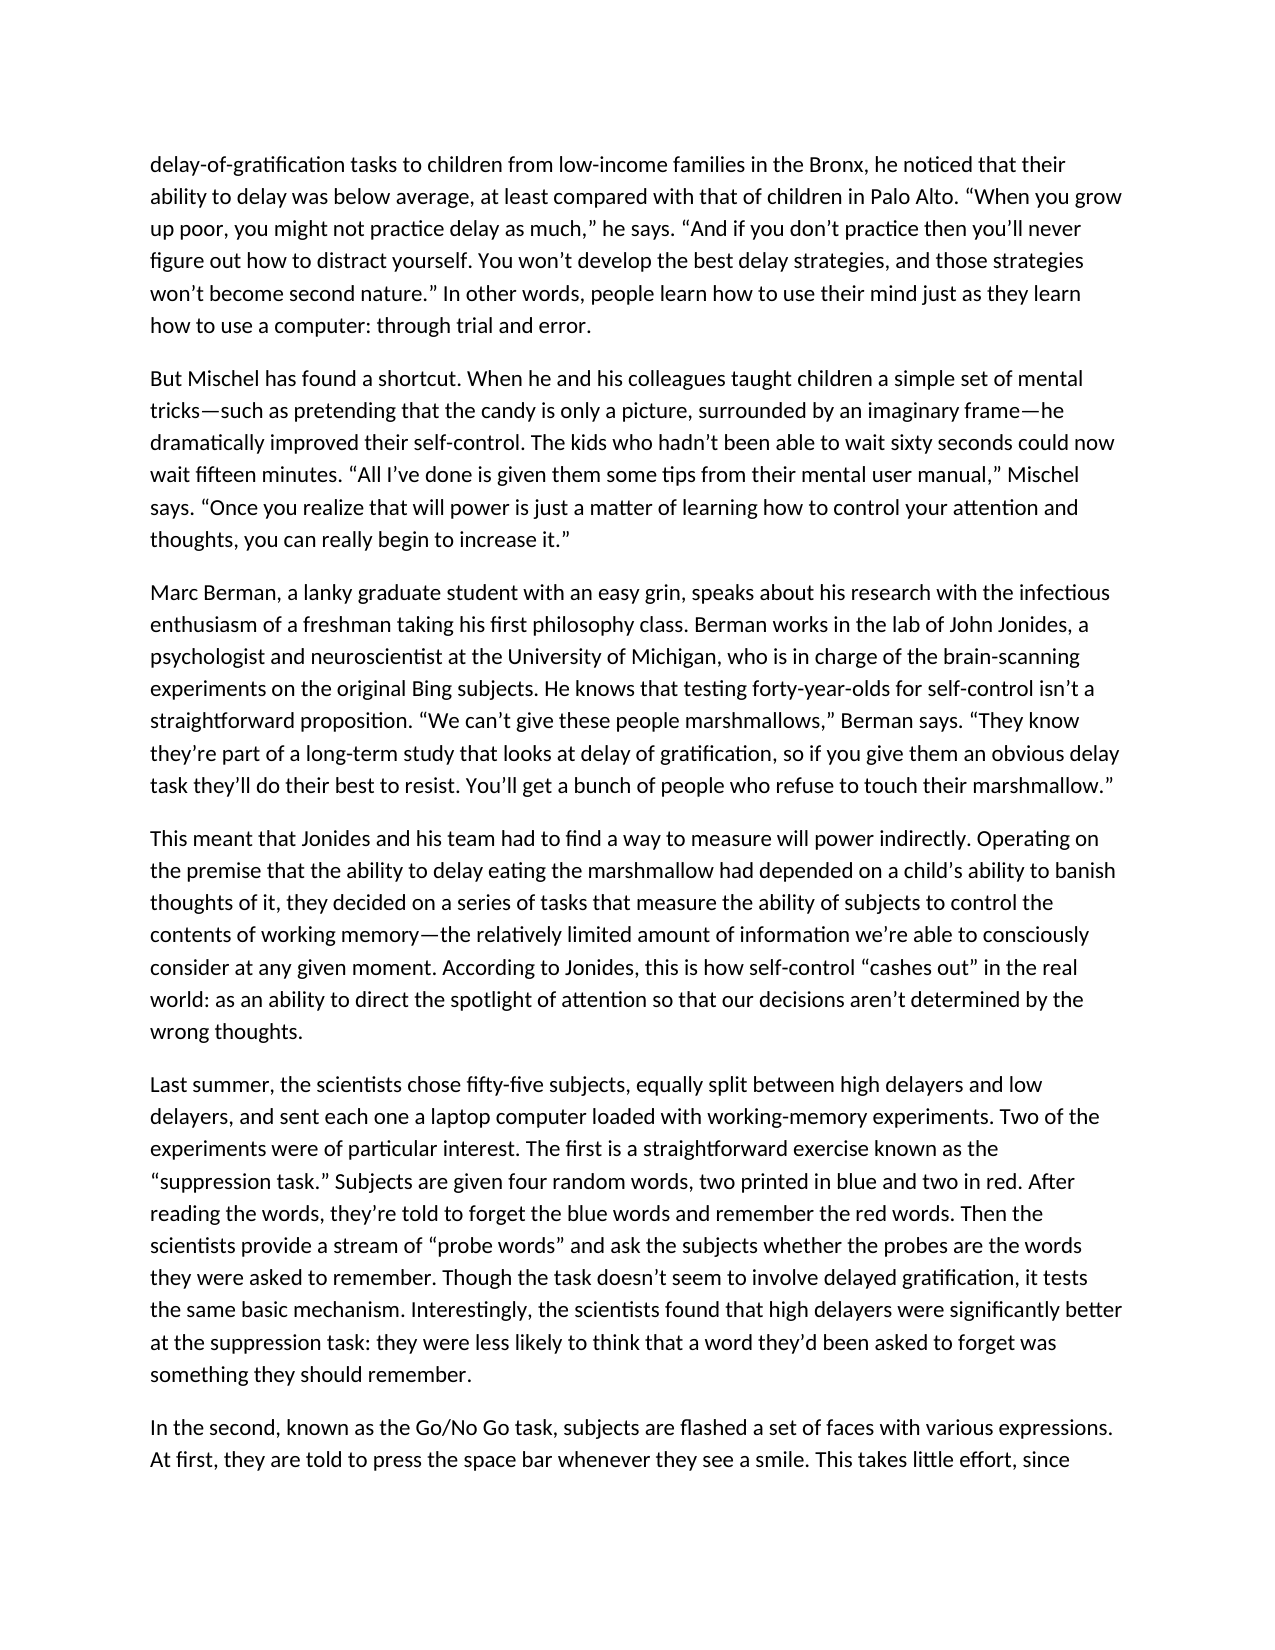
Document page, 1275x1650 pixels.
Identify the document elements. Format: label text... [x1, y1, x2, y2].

text This meant that Jonides and his team had to find a way to measure will power indirectly. Operating on the premise that the ability to delay eating the marshmallow had depended on a child’s ability to banish thoughts of it, they decided on a series of tasks that measure the ability of subjects to control the contents of working memory—the relatively limited amount of information we’re able to consciously consider at any given moment. According to Jonides, this is how self-control “cashes out” in the real world: as an ability to direct the spotlight of attention so that our decisions aren’t determined by the wrong thoughts. [150, 824, 1125, 1045]
text Last summer, the scientists chose fifty-five subjects, equally split between high delayers and low delayers, and sent each one a laptop computer loaded with working-memory experiments. Two of the experiments were of particular interest. The first is a straightforward exercise known as the “suppression task.” Subjects are given four random words, two printed in blue and two in red. After reading the words, they’re told to forget the blue words and remember the red words. Then the scientists provide a stream of “probe words” and ask the subjects whether the probes are the words they were asked to remember. Though the task doesn’t seem to involve delayed gratification, it tests the same basic mechanism. Interestingly, the scientists found that high delayers were significantly better at the suppression task: they were less likely to think that a word they’d been asked to forget was something they should remember. [150, 1070, 1125, 1388]
text Marc Berman, a lanky graduate student with an easy grin, speaks about his research with the infectious enthusiasm of a freshman taking his first philosophy class. Berman works in the lab of John Jonides, a psychologist and neuroscientist at the University of Michigan, who is in charge of the brain-scanning experiments on the original Bing subjects. He knows that testing forty-year-olds for self-control isn’t a straightforward proposition. “We can’t give these people marshmallows,” Berman says. “They know they’re part of a long-term study that looks at delay of gratification, so if you give them an obvious delay task they’ll do their best to resist. You’ll get a bunch of people who refuse to touch their marshmallow.” [150, 578, 1125, 799]
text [150, 150, 1125, 339]
text But Mischel has found a shortcut. When he and his colleagues taught children a simple set of mental tricks—such as pretending that the candy is only a picture, surrounded by an imaginary frame—he dramatically improved their self-control. The kids who hadn’t been able to wait sixty seconds could now wait fifteen minutes. “All I’ve done is given them some tips from their mental user manual,” Mischel says. “Once you realize that will power is just a matter of learning how to control your attention and thoughts, you can really begin to increase it.” [150, 364, 1125, 553]
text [150, 1413, 1125, 1473]
